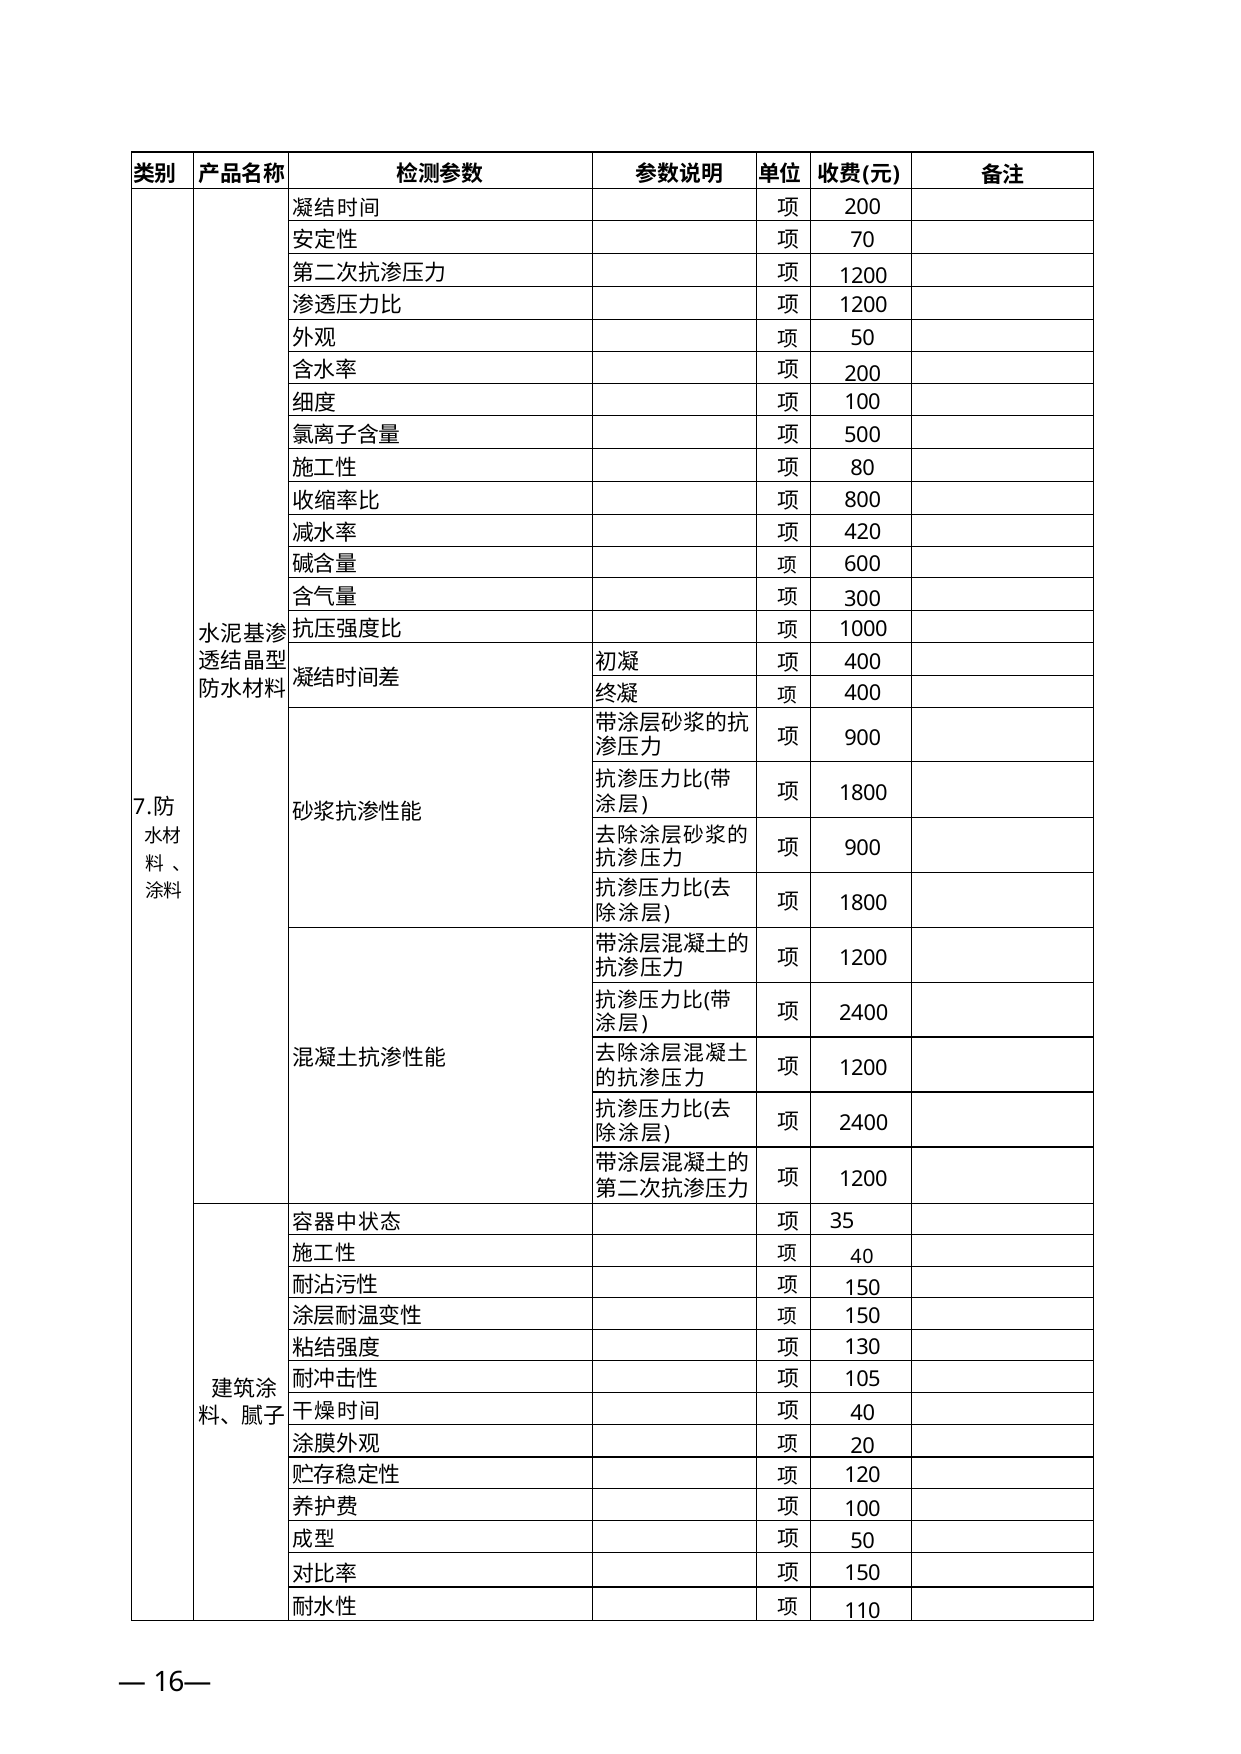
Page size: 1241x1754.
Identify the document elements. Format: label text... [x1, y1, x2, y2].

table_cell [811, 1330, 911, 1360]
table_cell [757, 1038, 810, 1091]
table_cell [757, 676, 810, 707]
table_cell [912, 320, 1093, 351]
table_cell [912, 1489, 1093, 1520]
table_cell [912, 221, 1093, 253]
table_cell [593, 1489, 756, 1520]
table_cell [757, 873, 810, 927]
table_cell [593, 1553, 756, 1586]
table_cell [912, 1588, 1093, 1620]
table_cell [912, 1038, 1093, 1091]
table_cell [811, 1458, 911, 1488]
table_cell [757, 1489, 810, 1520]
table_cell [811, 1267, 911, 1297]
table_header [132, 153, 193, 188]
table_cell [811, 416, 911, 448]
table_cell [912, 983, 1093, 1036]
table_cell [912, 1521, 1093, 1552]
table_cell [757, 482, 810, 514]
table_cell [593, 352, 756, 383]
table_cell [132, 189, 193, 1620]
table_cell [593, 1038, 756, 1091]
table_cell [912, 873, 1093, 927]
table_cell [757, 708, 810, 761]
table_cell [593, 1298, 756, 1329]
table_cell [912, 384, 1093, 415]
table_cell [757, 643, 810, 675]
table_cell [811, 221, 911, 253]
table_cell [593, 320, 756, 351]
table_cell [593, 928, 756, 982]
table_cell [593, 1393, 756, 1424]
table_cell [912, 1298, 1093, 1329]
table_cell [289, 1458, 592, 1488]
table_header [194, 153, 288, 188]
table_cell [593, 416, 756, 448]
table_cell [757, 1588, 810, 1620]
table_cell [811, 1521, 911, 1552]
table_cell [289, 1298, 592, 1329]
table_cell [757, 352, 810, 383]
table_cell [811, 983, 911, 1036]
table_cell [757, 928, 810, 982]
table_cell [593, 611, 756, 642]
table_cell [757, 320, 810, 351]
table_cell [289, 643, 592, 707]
text — 16— [118, 1668, 758, 1697]
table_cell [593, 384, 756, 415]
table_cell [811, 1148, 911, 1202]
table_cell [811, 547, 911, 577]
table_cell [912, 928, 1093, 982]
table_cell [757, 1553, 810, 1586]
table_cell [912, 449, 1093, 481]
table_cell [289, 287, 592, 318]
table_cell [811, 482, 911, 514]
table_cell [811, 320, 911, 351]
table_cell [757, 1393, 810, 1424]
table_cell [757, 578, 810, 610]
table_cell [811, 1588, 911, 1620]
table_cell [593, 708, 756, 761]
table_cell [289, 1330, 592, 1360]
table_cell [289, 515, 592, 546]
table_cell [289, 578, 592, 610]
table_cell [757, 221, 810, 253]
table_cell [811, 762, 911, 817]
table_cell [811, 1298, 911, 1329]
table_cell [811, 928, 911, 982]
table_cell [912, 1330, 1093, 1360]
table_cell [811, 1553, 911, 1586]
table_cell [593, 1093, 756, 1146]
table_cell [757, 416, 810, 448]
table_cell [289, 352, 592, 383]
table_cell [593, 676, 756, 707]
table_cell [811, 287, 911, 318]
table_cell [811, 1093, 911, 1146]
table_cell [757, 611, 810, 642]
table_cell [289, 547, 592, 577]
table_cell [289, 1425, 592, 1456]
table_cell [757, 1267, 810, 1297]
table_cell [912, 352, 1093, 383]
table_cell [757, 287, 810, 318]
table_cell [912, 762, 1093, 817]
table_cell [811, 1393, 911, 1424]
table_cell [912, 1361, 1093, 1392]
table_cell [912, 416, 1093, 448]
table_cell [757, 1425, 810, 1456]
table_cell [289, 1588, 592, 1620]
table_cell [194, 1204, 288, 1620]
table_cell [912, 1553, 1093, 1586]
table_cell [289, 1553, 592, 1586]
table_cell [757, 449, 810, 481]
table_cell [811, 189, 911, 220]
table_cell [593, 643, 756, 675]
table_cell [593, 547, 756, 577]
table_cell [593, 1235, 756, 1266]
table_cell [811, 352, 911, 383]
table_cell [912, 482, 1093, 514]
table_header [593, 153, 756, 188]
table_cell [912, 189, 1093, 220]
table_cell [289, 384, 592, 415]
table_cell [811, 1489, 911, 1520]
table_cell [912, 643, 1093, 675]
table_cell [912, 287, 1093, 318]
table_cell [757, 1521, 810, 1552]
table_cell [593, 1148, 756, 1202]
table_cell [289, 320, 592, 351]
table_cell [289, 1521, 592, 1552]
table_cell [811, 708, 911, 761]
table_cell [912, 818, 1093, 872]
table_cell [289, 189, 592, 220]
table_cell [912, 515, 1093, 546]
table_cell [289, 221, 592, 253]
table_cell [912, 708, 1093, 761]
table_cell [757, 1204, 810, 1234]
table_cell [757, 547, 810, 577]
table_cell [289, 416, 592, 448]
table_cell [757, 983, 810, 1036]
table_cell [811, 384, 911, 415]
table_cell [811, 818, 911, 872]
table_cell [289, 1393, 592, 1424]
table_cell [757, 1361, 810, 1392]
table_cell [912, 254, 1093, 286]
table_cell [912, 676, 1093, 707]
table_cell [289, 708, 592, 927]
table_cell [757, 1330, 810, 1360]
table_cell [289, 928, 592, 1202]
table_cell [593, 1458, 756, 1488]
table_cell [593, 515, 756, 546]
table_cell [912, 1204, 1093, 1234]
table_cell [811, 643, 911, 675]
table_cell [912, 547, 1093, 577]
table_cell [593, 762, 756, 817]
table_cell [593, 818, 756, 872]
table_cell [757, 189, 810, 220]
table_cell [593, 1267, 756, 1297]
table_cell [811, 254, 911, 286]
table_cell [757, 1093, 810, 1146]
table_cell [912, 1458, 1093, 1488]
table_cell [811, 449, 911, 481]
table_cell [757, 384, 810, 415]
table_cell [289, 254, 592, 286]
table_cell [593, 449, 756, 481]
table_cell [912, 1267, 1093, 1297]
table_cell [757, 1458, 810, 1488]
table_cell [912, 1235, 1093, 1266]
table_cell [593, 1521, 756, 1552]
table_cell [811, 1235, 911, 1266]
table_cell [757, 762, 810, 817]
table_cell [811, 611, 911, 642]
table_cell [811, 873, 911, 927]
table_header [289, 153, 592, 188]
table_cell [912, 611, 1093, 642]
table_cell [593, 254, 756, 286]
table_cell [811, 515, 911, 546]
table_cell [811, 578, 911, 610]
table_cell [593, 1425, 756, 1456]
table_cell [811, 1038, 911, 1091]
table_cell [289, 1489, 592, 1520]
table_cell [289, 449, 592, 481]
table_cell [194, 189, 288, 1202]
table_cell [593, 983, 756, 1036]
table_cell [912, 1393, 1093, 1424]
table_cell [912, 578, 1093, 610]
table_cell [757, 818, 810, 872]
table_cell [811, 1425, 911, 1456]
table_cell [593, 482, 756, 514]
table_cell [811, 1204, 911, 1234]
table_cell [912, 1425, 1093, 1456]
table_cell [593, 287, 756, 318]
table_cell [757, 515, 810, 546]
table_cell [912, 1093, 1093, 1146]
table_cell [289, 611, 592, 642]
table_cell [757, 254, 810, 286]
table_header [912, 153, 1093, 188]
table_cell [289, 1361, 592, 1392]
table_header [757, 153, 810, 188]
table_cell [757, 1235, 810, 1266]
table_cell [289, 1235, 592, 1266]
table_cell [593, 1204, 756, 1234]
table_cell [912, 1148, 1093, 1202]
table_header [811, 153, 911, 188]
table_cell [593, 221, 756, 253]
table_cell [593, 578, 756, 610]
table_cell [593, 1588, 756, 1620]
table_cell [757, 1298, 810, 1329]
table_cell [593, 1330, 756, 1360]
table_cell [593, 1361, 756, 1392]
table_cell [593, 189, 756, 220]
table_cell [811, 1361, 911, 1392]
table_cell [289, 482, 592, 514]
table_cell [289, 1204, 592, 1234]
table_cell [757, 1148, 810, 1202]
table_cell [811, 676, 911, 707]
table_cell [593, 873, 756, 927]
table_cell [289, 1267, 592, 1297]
